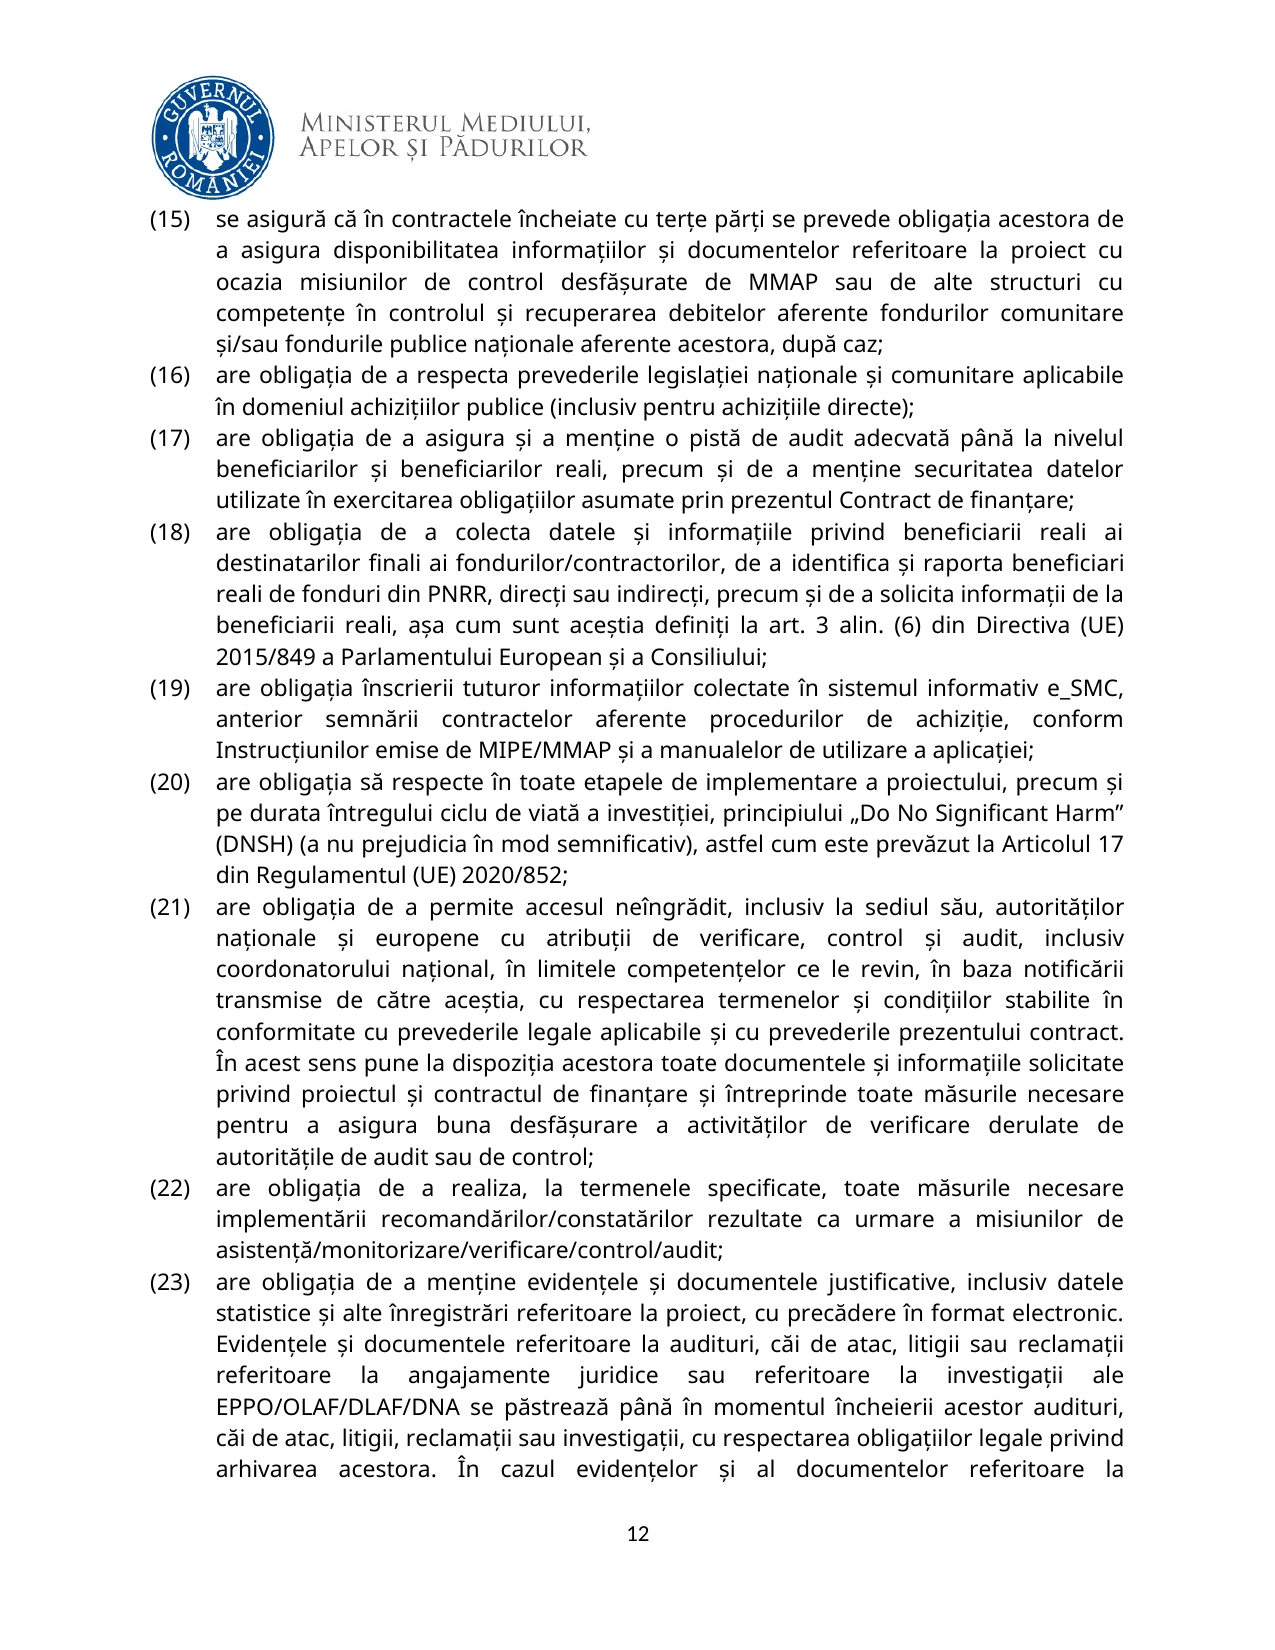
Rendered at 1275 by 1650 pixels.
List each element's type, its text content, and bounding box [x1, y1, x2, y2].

list are obligația de a colecta datele și informațiile privind beneficiarii reali ai destinatarilor finali ai fondurilor/contractorilor, de a identifica și raporta beneficiari reali de fonduri din PNRR, direcți sau indirecți, precum și de a solicita informații de la beneficiarii reali, așa cum sunt aceștia definiți la art. 3 alin. (6) din Directiva (UE) 2015/849 a Parlamentului European și a Consiliului; [150, 516, 1125, 672]
picture [148, 75, 593, 204]
list are obligația de a realiza, la termenele specificate, toate măsurile necesare implementării recomandărilor/constatărilor rezultate ca urmare a misiunilor de asistență/monitorizare/verificare/control/audit; [150, 1172, 1125, 1266]
list are obligația de a respecta prevederile legislației naționale și comunitare aplicabile în domeniul achizițiilor publice (inclusiv pentru achizițiile directe); [150, 359, 1125, 422]
list are obligația de a asigura și a menține o pistă de audit adecvată până la nivelul beneficiarilor și beneficiarilor reali, precum și de a menține securitatea datelor utilizate în exercitarea obligațiilor asumate prin prezentul Contract de finanțare; [150, 422, 1125, 516]
list se asigură că în contractele încheiate cu terțe părți se prevede obligația acestora de a asigura disponibilitatea informațiilor și documentelor referitoare la proiect cu ocazia misiunilor de control desfășurate de MMAP sau de alte structuri cu competențe în controlul și recuperarea debitelor aferente fondurilor comunitare și/sau fondurile publice naționale aferente acestora, după caz; [150, 203, 1125, 359]
list are obligația de a permite accesul neîngrădit, inclusiv la sediul său, autorităților naționale și europene cu atribuții de verificare, control şi audit, inclusiv coordonatorului național, în limitele competențelor ce le revin, în baza notificării transmise de către aceștia, cu respectarea termenelor și condițiilor stabilite în conformitate cu prevederile legale aplicabile şi cu prevederile prezentului contract. În acest sens pune la dispoziția acestora toate documentele și informațiile solicitate privind proiectul și contractul de finanțare şi întreprinde toate măsurile necesare pentru a asigura buna desfășurare a activităților de verificare derulate de autoritățile de audit sau de control; [150, 891, 1125, 1172]
list are obligația înscrierii tuturor informațiilor colectate în sistemul informativ e_SMC, anterior semnării contractelor aferente procedurilor de achiziție, conform Instrucțiunilor emise de MIPE/MMAP și a manualelor de utilizare a aplicației; [150, 672, 1125, 766]
list are obligația să respecte în toate etapele de implementare a proiectului, precum și pe durata întregului ciclu de viată a investiției, principiului „Do No Significant Harm” (DNSH) (a nu prejudicia în mod semnificativ), astfel cum este prevăzut la Articolul 17 din Regulamentul (UE) 2020/852; [150, 766, 1125, 891]
